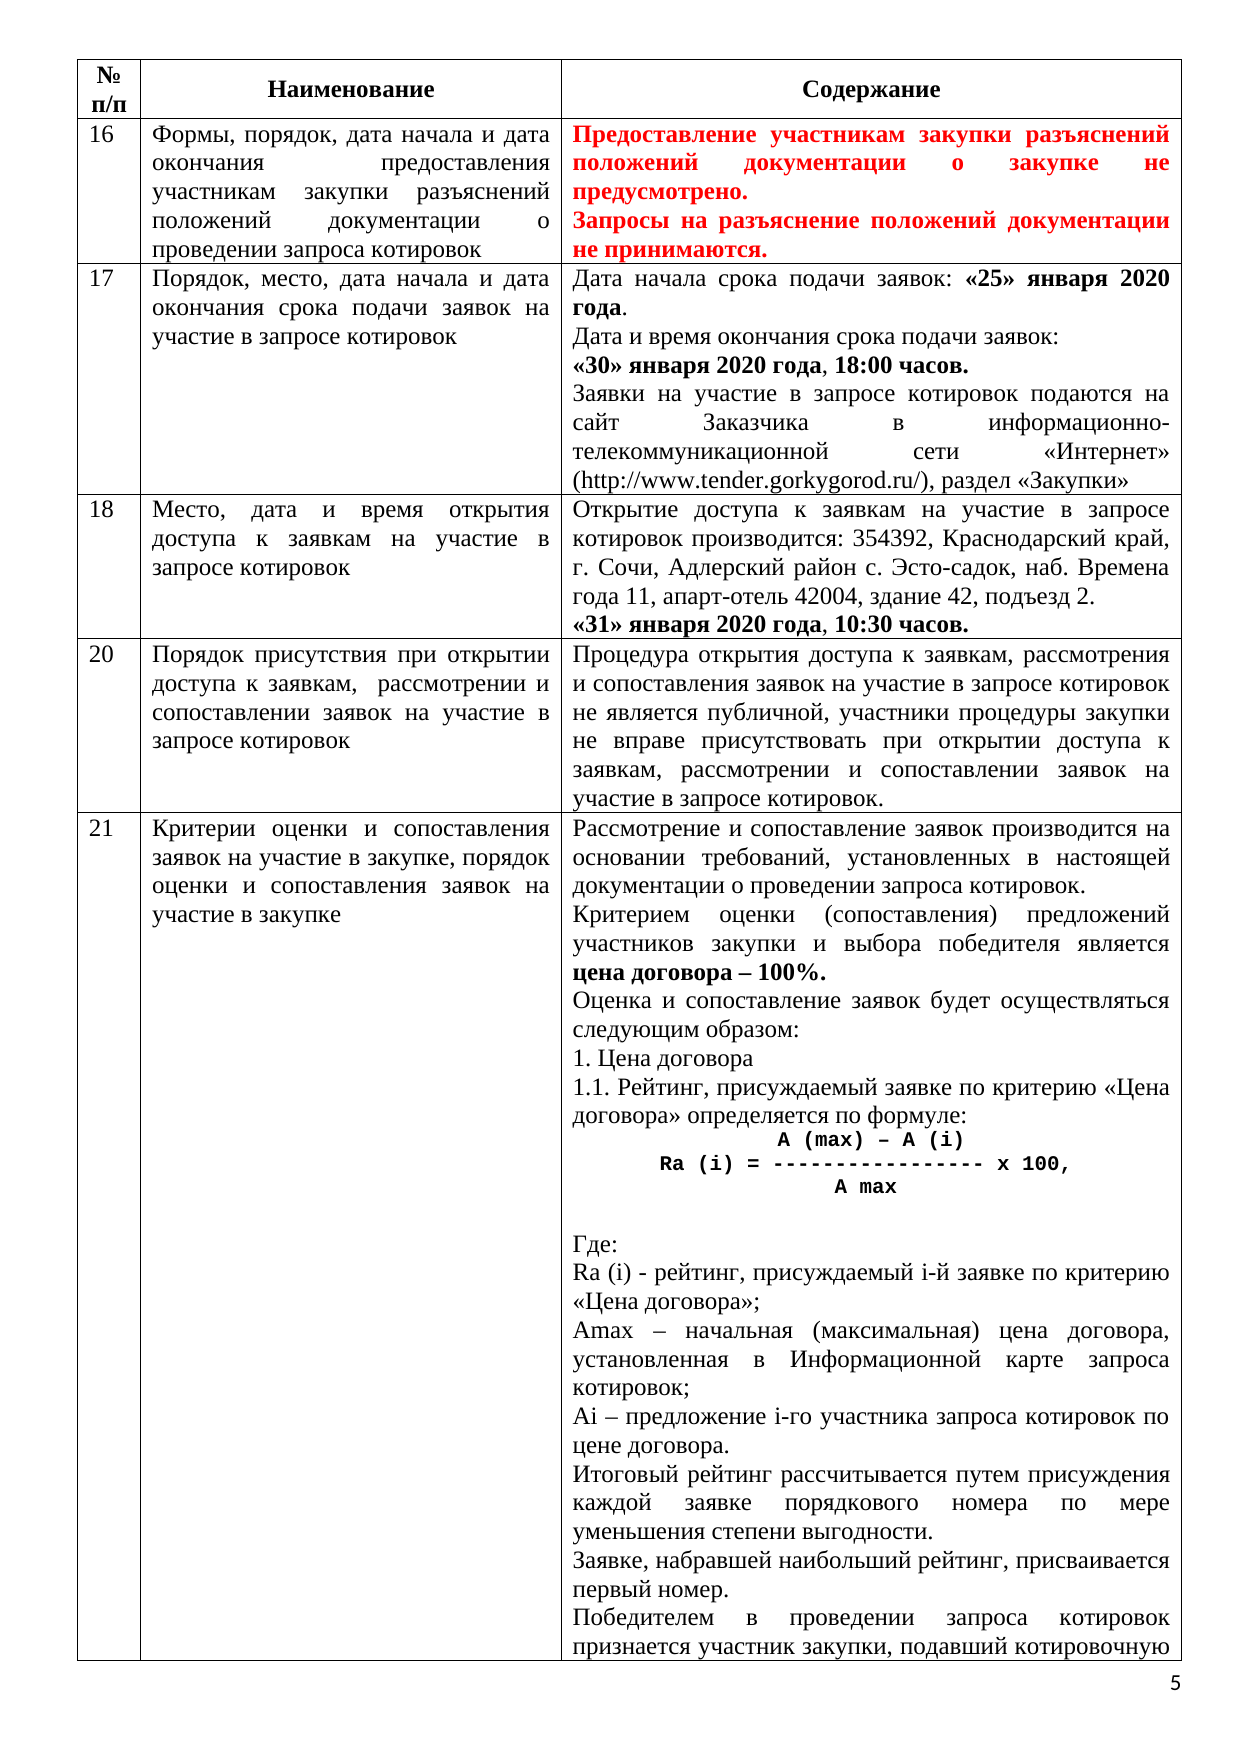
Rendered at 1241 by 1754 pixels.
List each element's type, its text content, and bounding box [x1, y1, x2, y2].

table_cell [141, 813, 561, 1660]
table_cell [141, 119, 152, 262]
table_cell [78, 495, 140, 638]
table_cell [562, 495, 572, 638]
table_cell 21 [78, 813, 140, 1660]
table_cell Порядок присутствия при открытии доступа к заявкам, рассмотрении и сопоставлении заявок на участие в запросе котировок [141, 639, 561, 812]
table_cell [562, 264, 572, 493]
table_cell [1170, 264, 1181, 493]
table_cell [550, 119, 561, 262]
table_cell [78, 119, 140, 262]
table_cell Порядок, место, дата начала и дата окончания срока подачи заявок на участие в запросе котировок [141, 264, 561, 493]
table_cell [78, 264, 140, 493]
table_header Наименование [141, 60, 561, 118]
table_cell Предоставление участникам закупки разъяснений положений документации о закупке не предусмотрено. Запросы на разъяснение положений документации не принимаются. [562, 119, 1181, 262]
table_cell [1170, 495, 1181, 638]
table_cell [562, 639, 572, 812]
table_cell 20 [78, 639, 140, 812]
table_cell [562, 813, 1181, 1660]
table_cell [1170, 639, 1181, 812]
table_cell Место, дата и время открытия доступа к заявкам на участие в запросе котировок [141, 495, 561, 638]
table_header Содержание [562, 60, 1181, 118]
